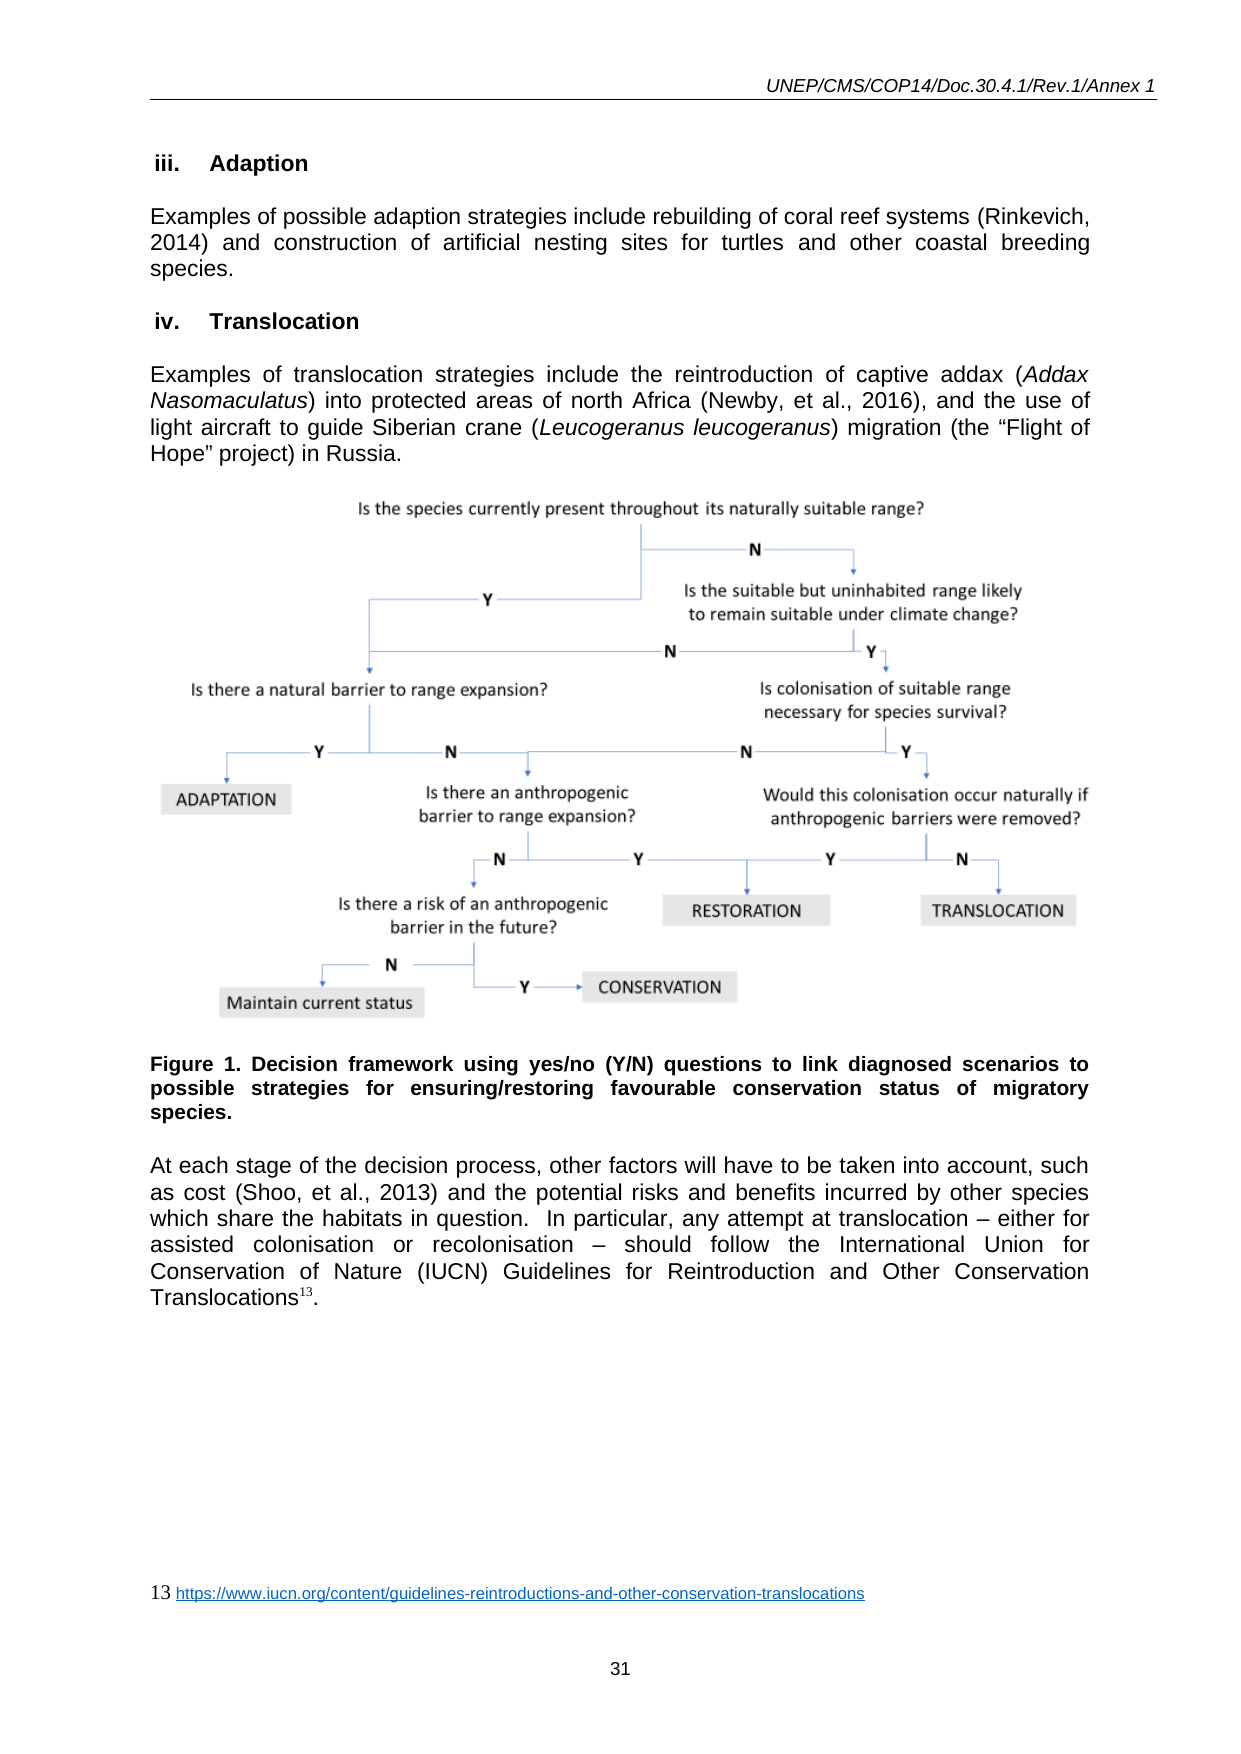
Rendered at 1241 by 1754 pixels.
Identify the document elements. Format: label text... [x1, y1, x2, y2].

text Figure 1. Decision framework using yes/no (Y/N) questions to link diagnosed scenarios to possible strategies for ensuring/restoring favourable conservation status of migratory species. [150, 1052, 1090, 1124]
list Adaption [179, 150, 1090, 176]
text Examples of translocation strategies include the reintroduction of captive addax (Addax Nasomaculatus) into protected areas of north Africa, and the use of light aircraft to guide Siberian crane (Leucogeranus leucogeranus) migration (the “Flight of Hope” project) in Russia. [150, 361, 1090, 466]
text At each stage of the decision process, other factors will have to be taken into account, such as cost and the potential risks and benefits incurred by other species which share the habitats in question. In particular, any attempt at translocation – either for assisted colonisation or recolonisation – should follow the International Union for Conservation of Nature (IUCN) Guidelines for Reintroduction and Other Conservation Translocations. [150, 1152, 1090, 1310]
picture [150, 492, 1091, 1022]
list Translocation [179, 308, 1090, 334]
text Examples of possible adaption strategies include rebuilding of coral reef systems and construction of artificial nesting sites for turtles and other coastal breeding species. [150, 203, 1090, 282]
